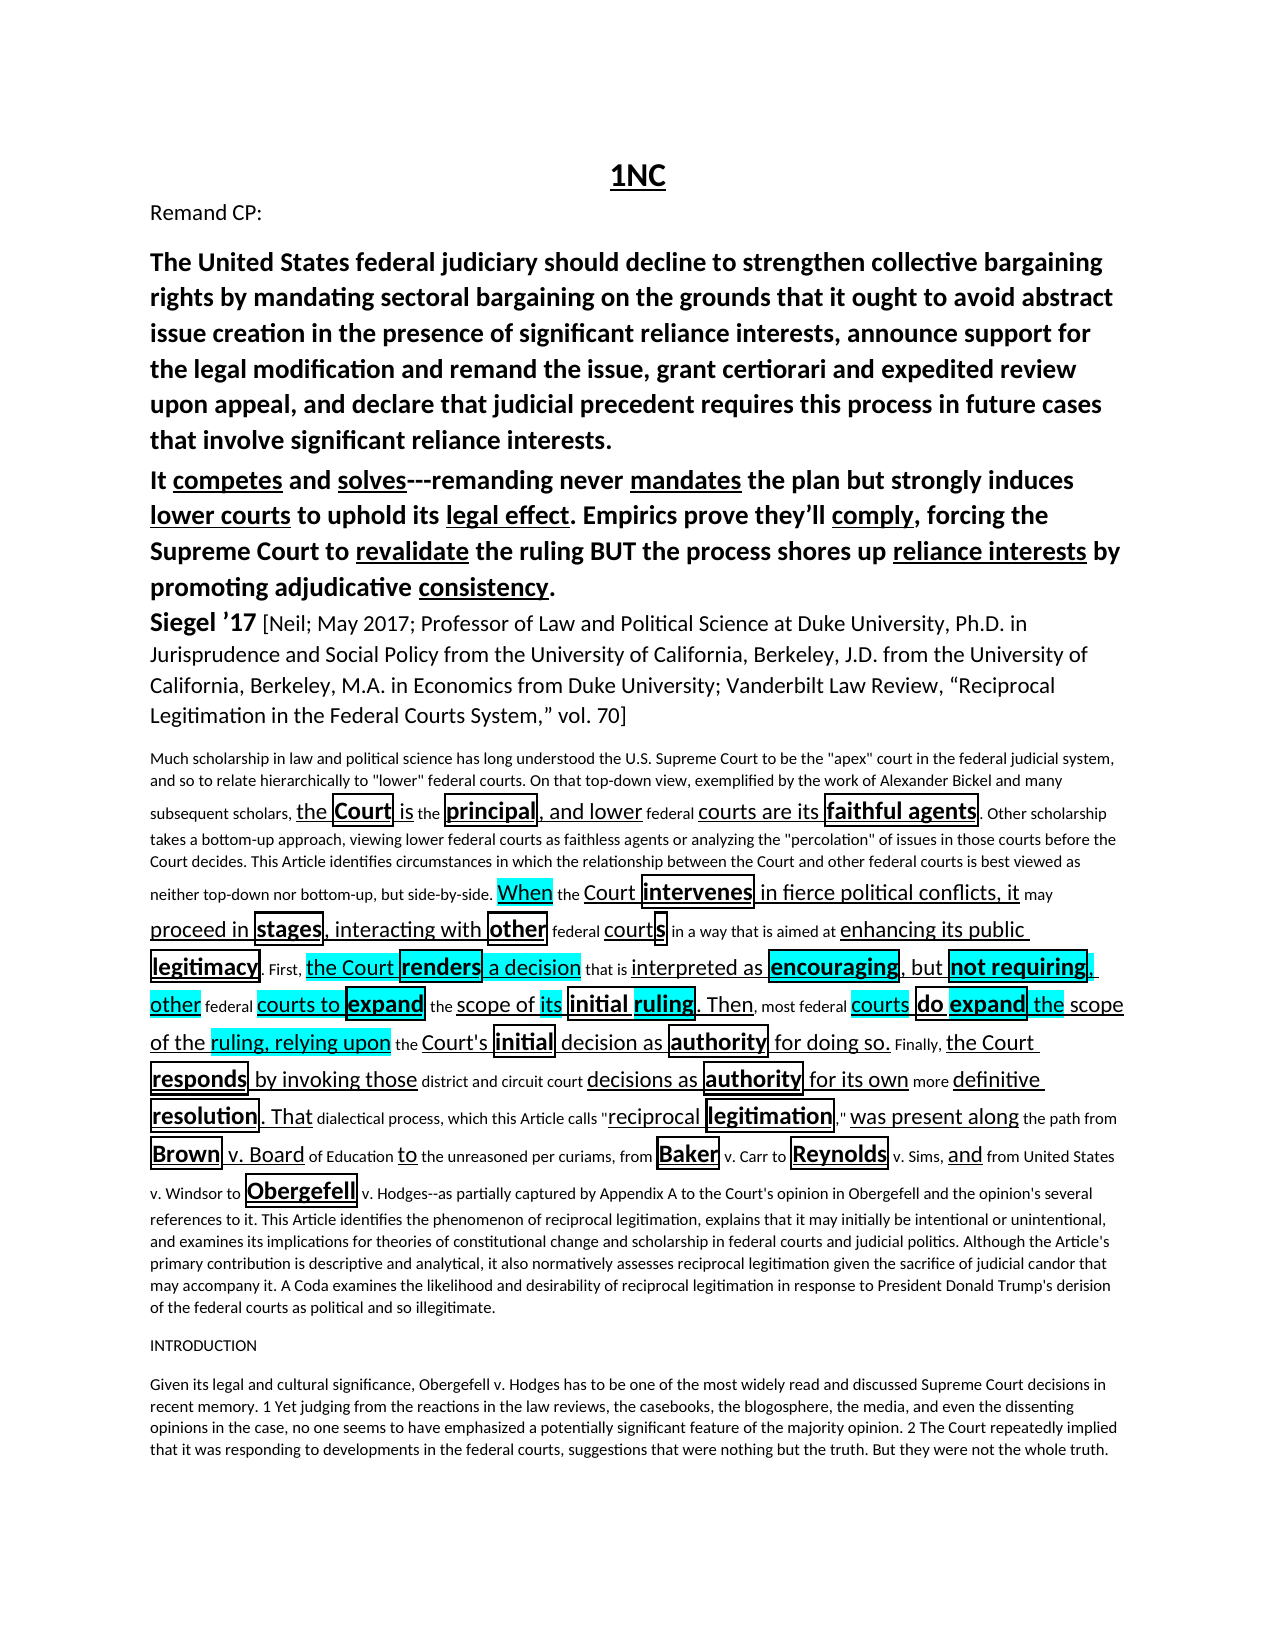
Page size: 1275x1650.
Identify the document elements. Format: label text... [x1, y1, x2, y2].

text Remand CP: [150, 198, 1125, 226]
subtitle 1NC [150, 154, 1125, 195]
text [150, 1374, 1125, 1460]
text Siegel ’17 [Neil; May 2017; Professor of Law and Political Science at Duke University, Ph.D. in Jurisprudence and Social Policy from the University of California, Berkeley, J.D. from the University of California, Berkeley, M.A. in Economics from Duke University; Vanderbilt Law Review, “Reciprocal Legitimation in the Federal Courts System,” vol. 70] [150, 605, 1125, 729]
text INTRODUCTION [150, 1335, 1125, 1356]
subtitle The United States federal judiciary should decline to strengthen collective bargaining rights by mandating sectoral bargaining on the grounds that it ought to avoid abstract issue creation in the presence of significant reliance interests, announce support for the legal modification and remand the issue, grant certiorari and expedited review upon appeal, and declare that judicial precedent requires this process in future cases that involve significant reliance interests. [150, 245, 1125, 456]
text Much scholarship in law and political science has long understood the U.S. Supreme Court to be the "apex" court in the federal judicial system, and so to relate hierarchically to "lower" federal courts. On that top-down view, exemplified by the work of Alexander Bickel and many subsequent scholars, the Court is the principal, and lower federal courts are its faithful agents. Other scholarship takes a bottom-up approach, viewing lower federal courts as faithless agents or analyzing the "percolation" of issues in those courts before the Court decides. This Article identifies circumstances in which the relationship between the Court and other federal courts is best viewed as neither top-down nor bottom-up, but side-by-side. When the Court intervenes in fierce political conflicts, it may proceed in stages, interacting with other federal courts in a way that is aimed at enhancing its public legitimacy. First, the Court renders a decision that is interpreted as encouraging, but not requiring, other federal courts to expand the scope of its initial ruling. Then, most federal courts do expand the scope of the ruling, relying upon the Court's initial decision as authority for doing so. Finally, the Court responds by invoking those district and circuit court decisions as authority for its own more definitive resolution. That dialectical process, which this Article calls "reciprocal legitimation," was present along the path from Brown v. Board of Education to the unreasoned per curiams, from Baker v. Carr to Reynolds v. Sims, and from United States v. Windsor to Obergefell v. Hodges--as partially captured by Appendix A to the Court's opinion in Obergefell and the opinion's several references to it. This Article identifies the phenomenon of reciprocal legitimation, explains that it may initially be intentional or unintentional, and examines its implications for theories of constitutional change and scholarship in federal courts and judicial politics. Although the Article's primary contribution is descriptive and analytical, it also normatively assesses reciprocal legitimation given the sacrifice of judicial candor that may accompany it. A Coda examines the likelihood and desirability of reciprocal legitimation in response to President Donald Trump's derision of the federal courts as political and so illegitimate. [150, 748, 1125, 1317]
subtitle It competes and solves---remanding never mandates the plan but strongly induces lower courts to uphold its legal effect. Empirics prove they’ll comply, forcing the Supreme Court to revalidate the ruling BUT the process shores up reliance interests by promoting adjudicative consistency. [150, 463, 1125, 603]
